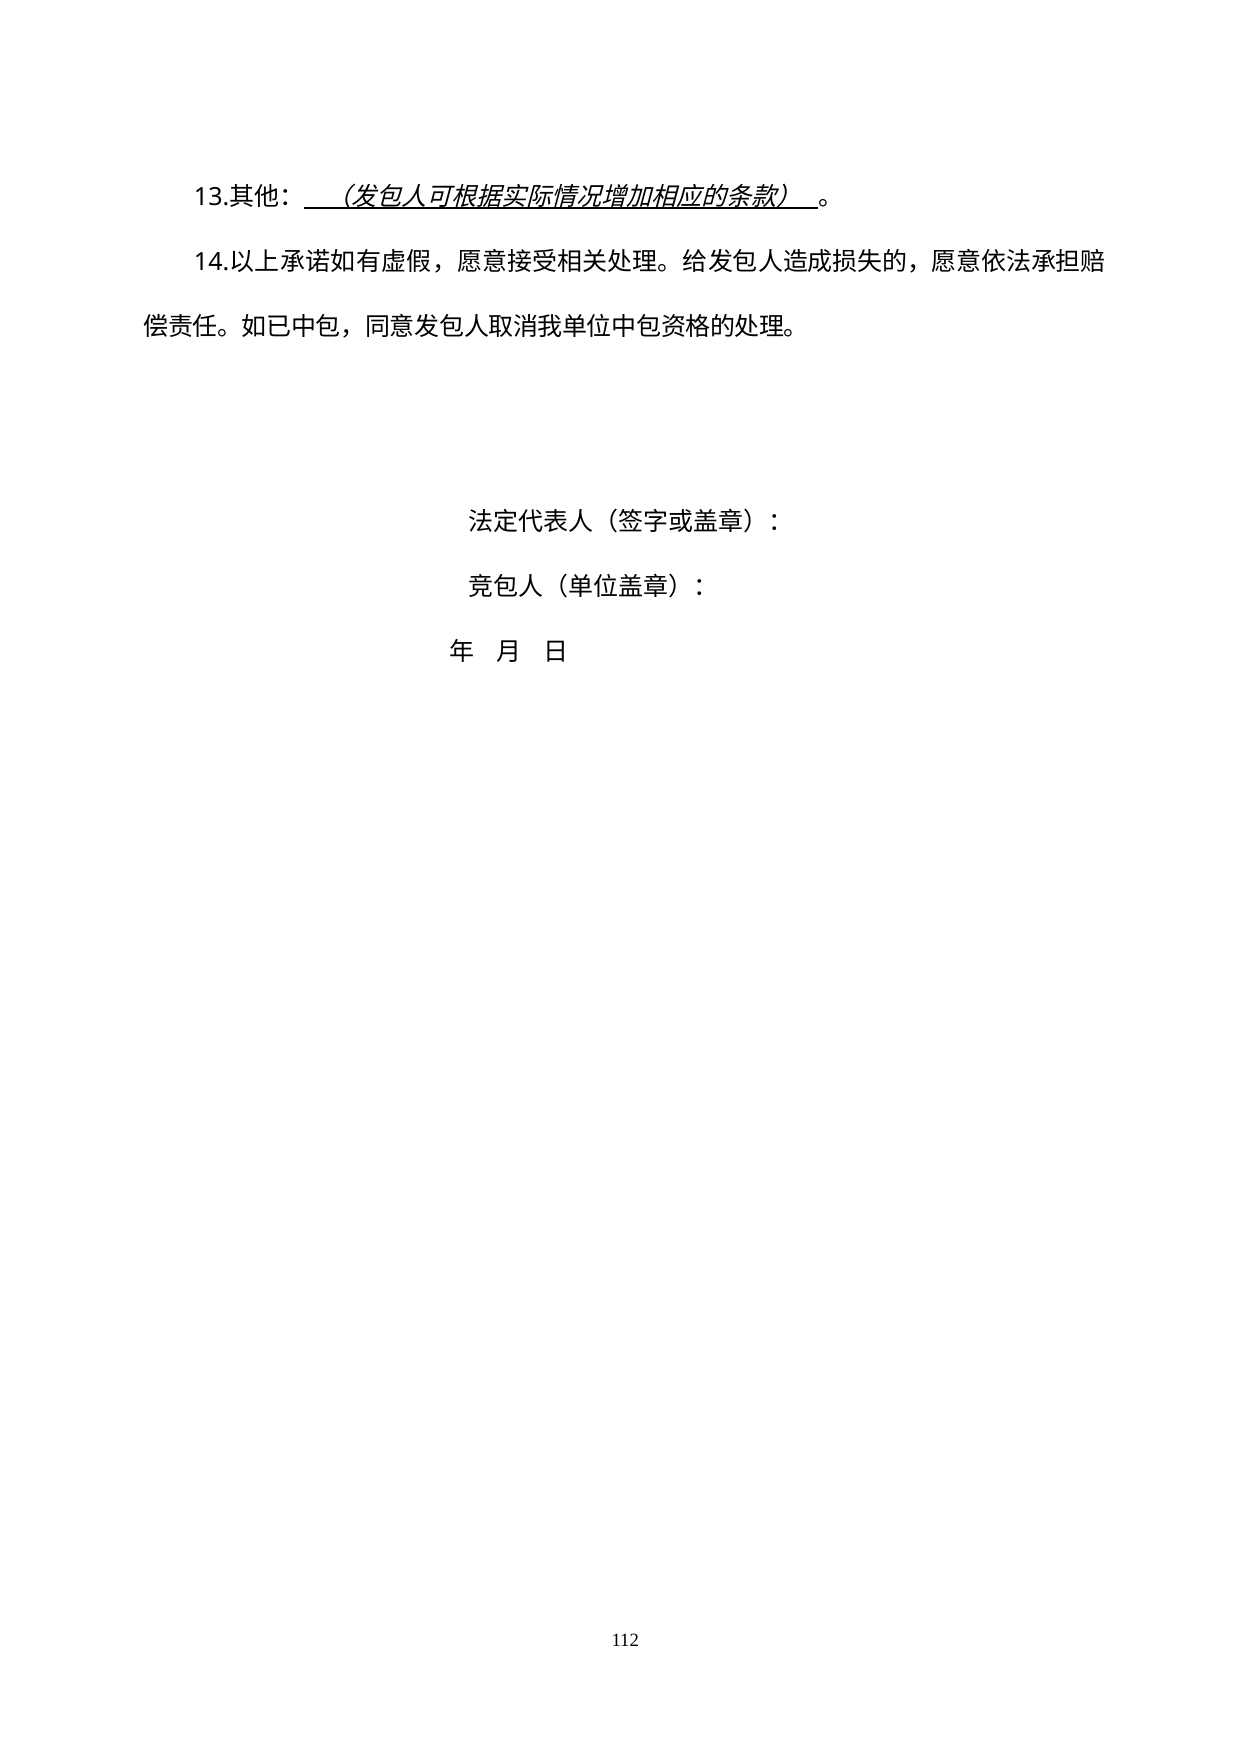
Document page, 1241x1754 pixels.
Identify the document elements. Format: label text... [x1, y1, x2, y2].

text 法定代表人（签字或盖章）： [144, 487, 1106, 552]
text 竞包人（单位盖章）： [144, 552, 1106, 617]
text 年 月 日 [144, 617, 1106, 682]
list 13.其他： （发包人可根据实际情况增加相应的条款） 。 [144, 162, 1106, 227]
list 14.以上承诺如有虚假，愿意接受相关处理。给发包人造成损失的，愿意依法承担赔偿责任。如已中包，同意发包人取消我单位中包资格的处理。 [144, 227, 1106, 357]
